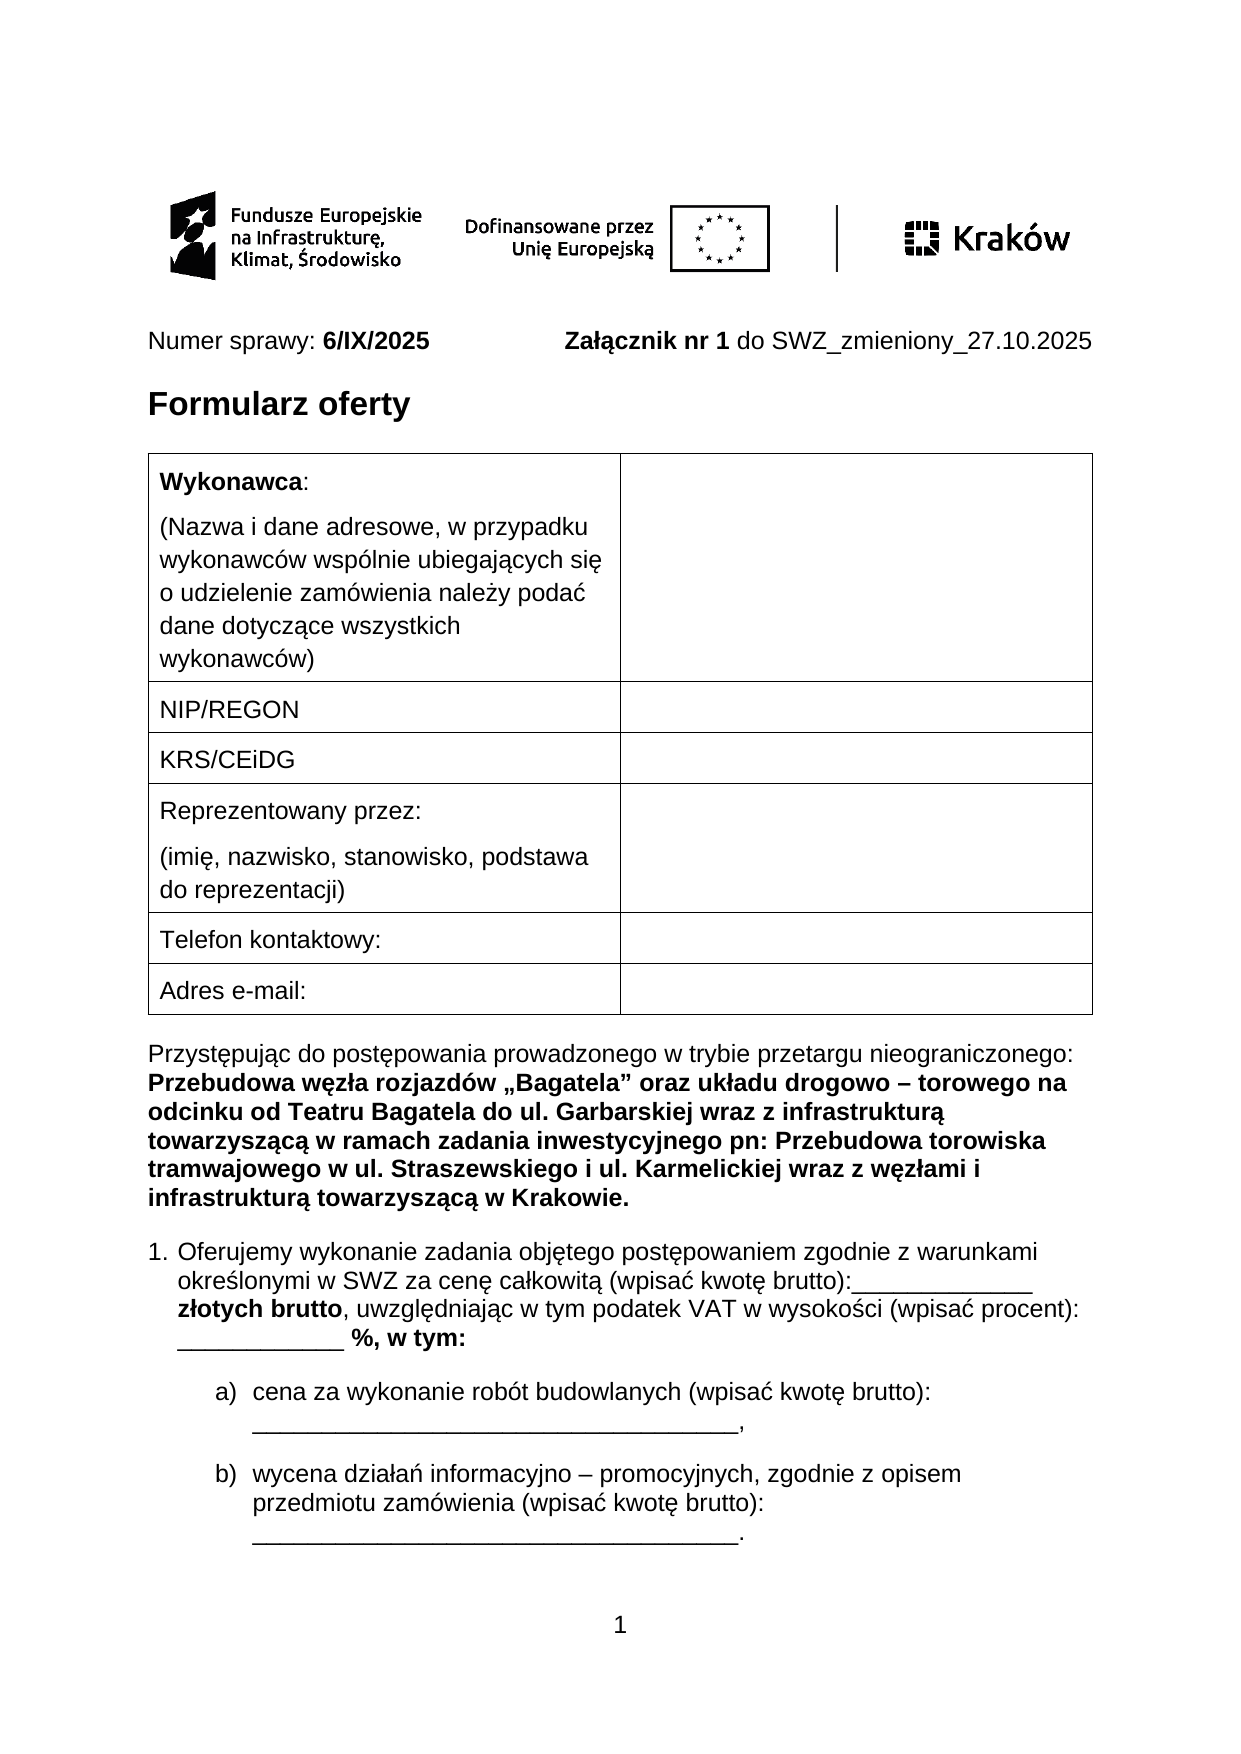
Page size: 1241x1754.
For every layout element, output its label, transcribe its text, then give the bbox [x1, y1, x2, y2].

text Numer sprawy: 6/IX/2025 Załącznik nr 1 do SWZ_zmieniony_27.10.2025 [148, 326, 1093, 354]
list cena za wykonanie robót budowlanych (wpisać kwotę brutto): ___________________________________, [215, 1377, 1093, 1434]
table_cell NIP/REGON [149, 682, 620, 732]
table_cell [621, 682, 1092, 732]
table_cell Telefon kontaktowy: [149, 913, 620, 963]
table_cell Adres e-mail: [149, 964, 620, 1013]
text Przystępując do postępowania prowadzonego w trybie przetargu nieograniczonego: Przebudowa węzła rozjazdów „Bagatela” oraz układu drogowo – torowego na odcinku od Teatru Bagatela do ul. Garbarskiej wraz z infrastrukturą towarzyszącą w ramach zadania inwestycyjnego pn: Przebudowa torowiska tramwajowego w ul. Straszewskiego i ul. Karmelickiej wraz z węzłami i infrastrukturą towarzyszącą w Krakowie. [148, 1039, 1093, 1212]
table_header [621, 454, 1092, 681]
table_cell [621, 733, 1092, 783]
table_cell Reprezentowany przez: (imię, nazwisko, stanowisko, podstawa do reprezentacji) [149, 784, 620, 912]
picture [147, 160, 1093, 309]
table_cell [621, 964, 1092, 1013]
table_cell KRS/CEiDG [149, 733, 620, 783]
table_header Wykonawca: (Nazwa i dane adresowe, w przypadku wykonawców wspólnie ubiegających się o udzielenie zamówienia należy podać dane dotyczące wszystkich wykonawców) [149, 454, 620, 681]
table_cell [621, 913, 1092, 963]
subtitle Formularz oferty [148, 384, 1093, 422]
table_cell [621, 784, 1092, 912]
list Oferujemy wykonanie zadania objętego postępowaniem zgodnie z warunkami określonymi w SWZ za cenę całkowitą (wpisać kwotę brutto):_____________ złotych brutto, uwzględniając w tym podatek VAT w wysokości (wpisać procent): ____________ %, w tym: [148, 1237, 1093, 1352]
list wycena działań informacyjno – promocyjnych, zgodnie z opisem przedmiotu zamówienia (wpisać kwotę brutto): ___________________________________. [215, 1459, 1093, 1546]
